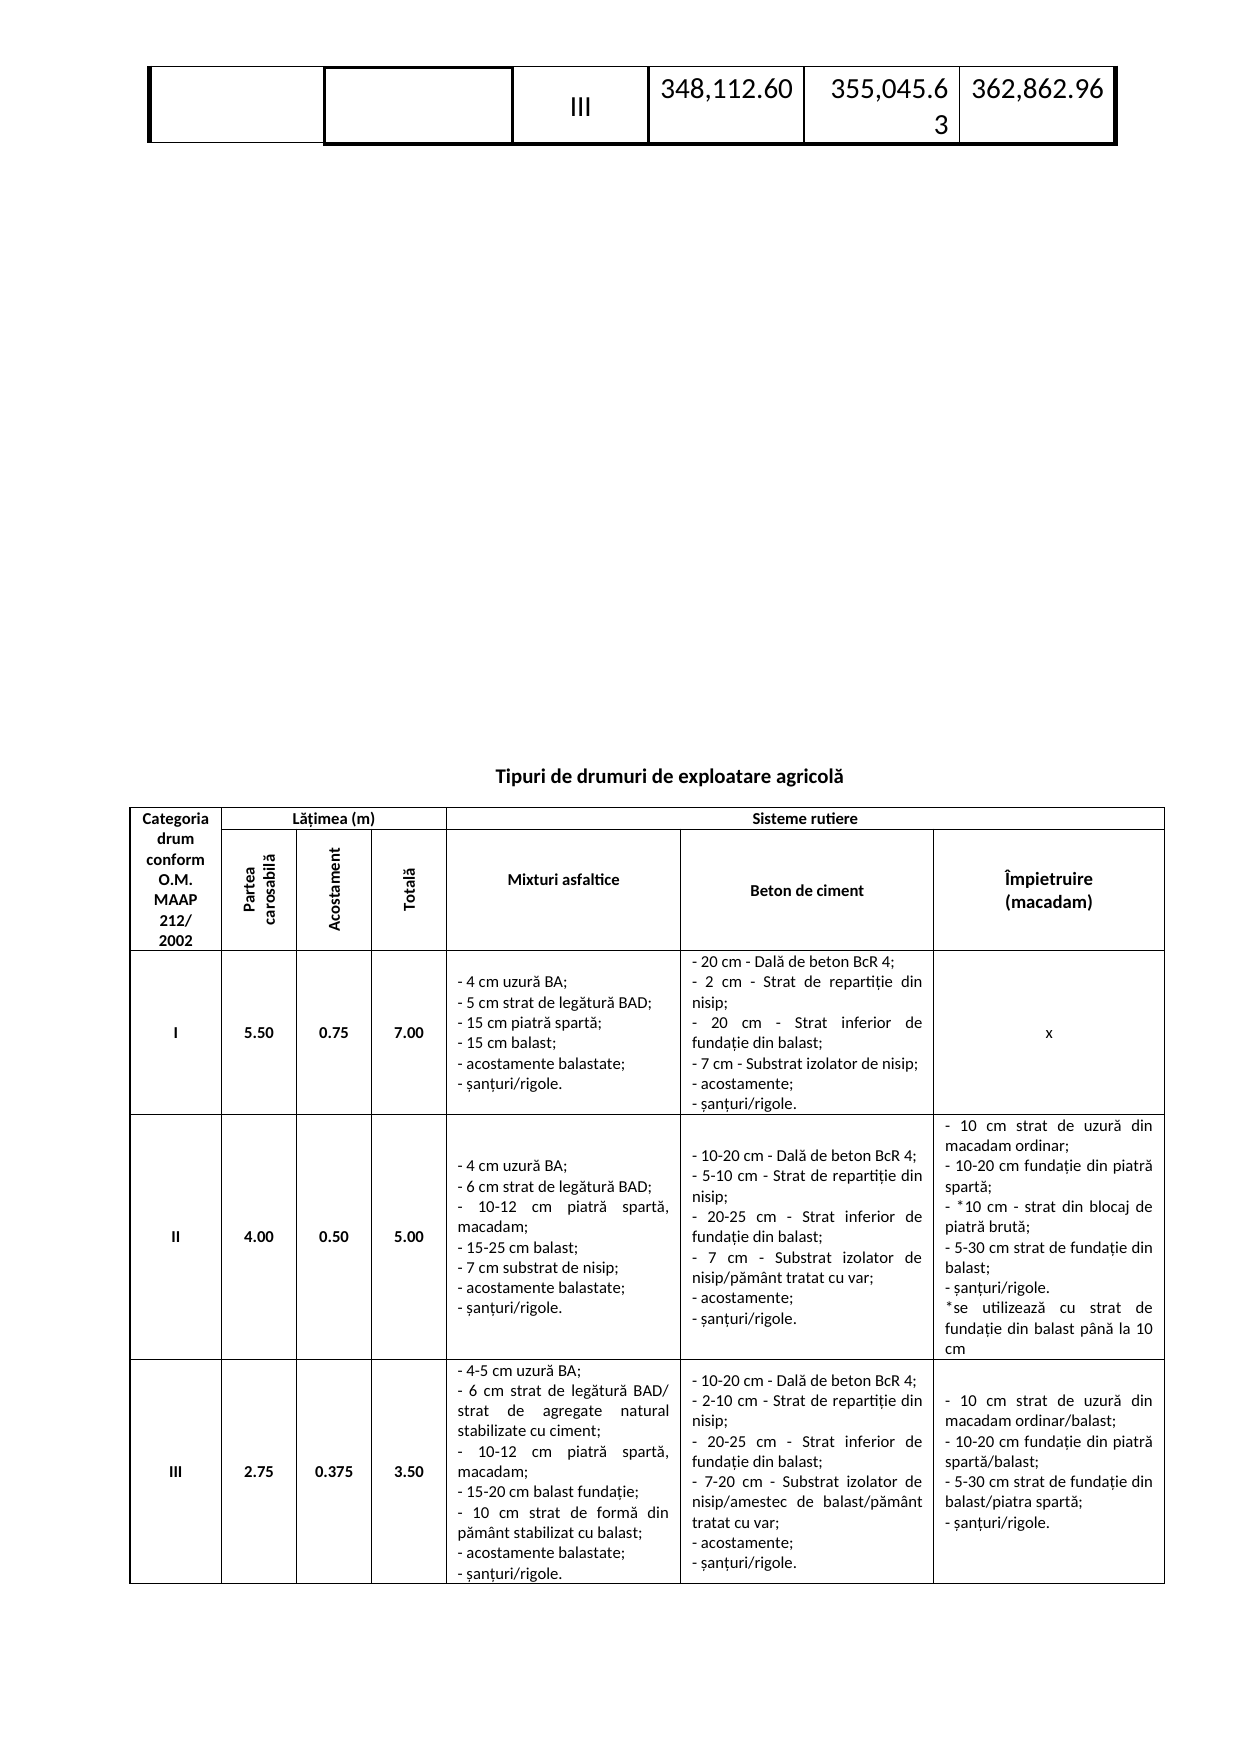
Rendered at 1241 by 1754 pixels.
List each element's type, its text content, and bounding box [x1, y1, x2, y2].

table_cell 0.375 [297, 1360, 371, 1583]
table_cell - 10-20 cm - Dală de beton BcR 4; - 2-10 cm - Strat de repartiție din nisip; - 20-25 cm - Strat inferior de fundație din balast; - 7-20 cm - Substrat izolator de nisip/amestec de balast/pământ tratat cu var; - acostamente; - șanțuri/rigole. [681, 1360, 933, 1583]
table_cell II [131, 1115, 221, 1359]
table_cell - 10-20 cm - Dală de beton BcR 4; - 5-10 cm - Strat de repartiție din nisip; - 20-25 cm - Strat inferior de fundație din balast; - 7 cm - Substrat izolator de nisip/pământ tratat cu var; - acostamente; - șanțuri/rigole. [681, 1115, 933, 1359]
table_cell III [514, 67, 647, 142]
table_cell 4.00 [222, 1115, 296, 1359]
table_cell x [934, 951, 1164, 1114]
table_cell 0.50 [297, 1115, 371, 1359]
table_cell 362,862.96 [960, 67, 1113, 142]
table_header Categoria drum conform O.M. MAAP 212/ 2002 [131, 808, 221, 950]
table_header Lățimea (m) [222, 808, 446, 828]
table_cell Împietruire (macadam) [934, 830, 1164, 950]
table_cell 3.50 [372, 1360, 446, 1583]
table_cell Beton de ciment [681, 830, 933, 950]
table_cell III [131, 1360, 221, 1583]
table_cell - 20 cm - Dală de beton BcR 4; - 2 cm - Strat de repartiție din nisip; - 20 cm - Strat inferior de fundație din balast; - 7 cm - Substrat izolator de nisip; - acostamente; - șanțuri/rigole. [681, 951, 933, 1114]
table_cell - 10 cm strat de uzură din macadam ordinar/balast; - 10-20 cm fundație din piatră spartă/balast; - 5-30 cm strat de fundație din balast/piatra spartă; - șanțuri/rigole. [934, 1360, 1164, 1583]
table_cell Mixturi asfaltice [447, 830, 680, 950]
table_header Sisteme rutiere [447, 808, 1164, 828]
table_cell Totală [372, 830, 446, 950]
table_cell - 10 cm strat de uzură din macadam ordinar; - 10-20 cm fundație din piatră spartă; - *10 cm - strat din blocaj de piatră brută; - 5-30 cm strat de fundație din balast; - șanțuri/rigole. *se utilizează cu strat de fundație din balast până la 10 cm [934, 1115, 1164, 1359]
table_cell - 4 cm uzură BA; - 6 cm strat de legătură BAD; - 10-12 cm piatră spartă, macadam; - 15-25 cm balast; - 7 cm substrat de nisip; - acostamente balastate; - șanțuri/rigole. [447, 1115, 680, 1359]
table_cell 2.75 [222, 1360, 296, 1583]
table_cell 0.75 [297, 951, 371, 1114]
table_cell - 4-5 cm uzură BA; - 6 cm strat de legătură BAD/ strat de agregate natural stabilizate cu ciment; - 10-12 cm piatră spartă, macadam; - 15-20 cm balast fundație; - 10 cm strat de formă din pământ stabilizat cu balast; - acostamente balastate; - șanțuri/rigole. [447, 1360, 680, 1583]
table_cell 5.50 [222, 951, 296, 1114]
table_cell 7.00 [372, 951, 446, 1114]
table_cell 355,045.63 [805, 67, 959, 142]
table_cell 348,112.60 [650, 67, 803, 142]
text Tipuri de drumuri de exploatare agricolă [118, 763, 1146, 788]
table_cell - 4 cm uzură BA; - 5 cm strat de legătură BAD; - 15 cm piatră spartă; - 15 cm balast; - acostamente balastate; - șanțuri/rigole. [447, 951, 680, 1114]
table_cell Acostament [297, 830, 371, 950]
table_cell Partea carosabilă [222, 830, 296, 950]
table_cell I [131, 951, 221, 1114]
table_cell 5.00 [372, 1115, 446, 1359]
